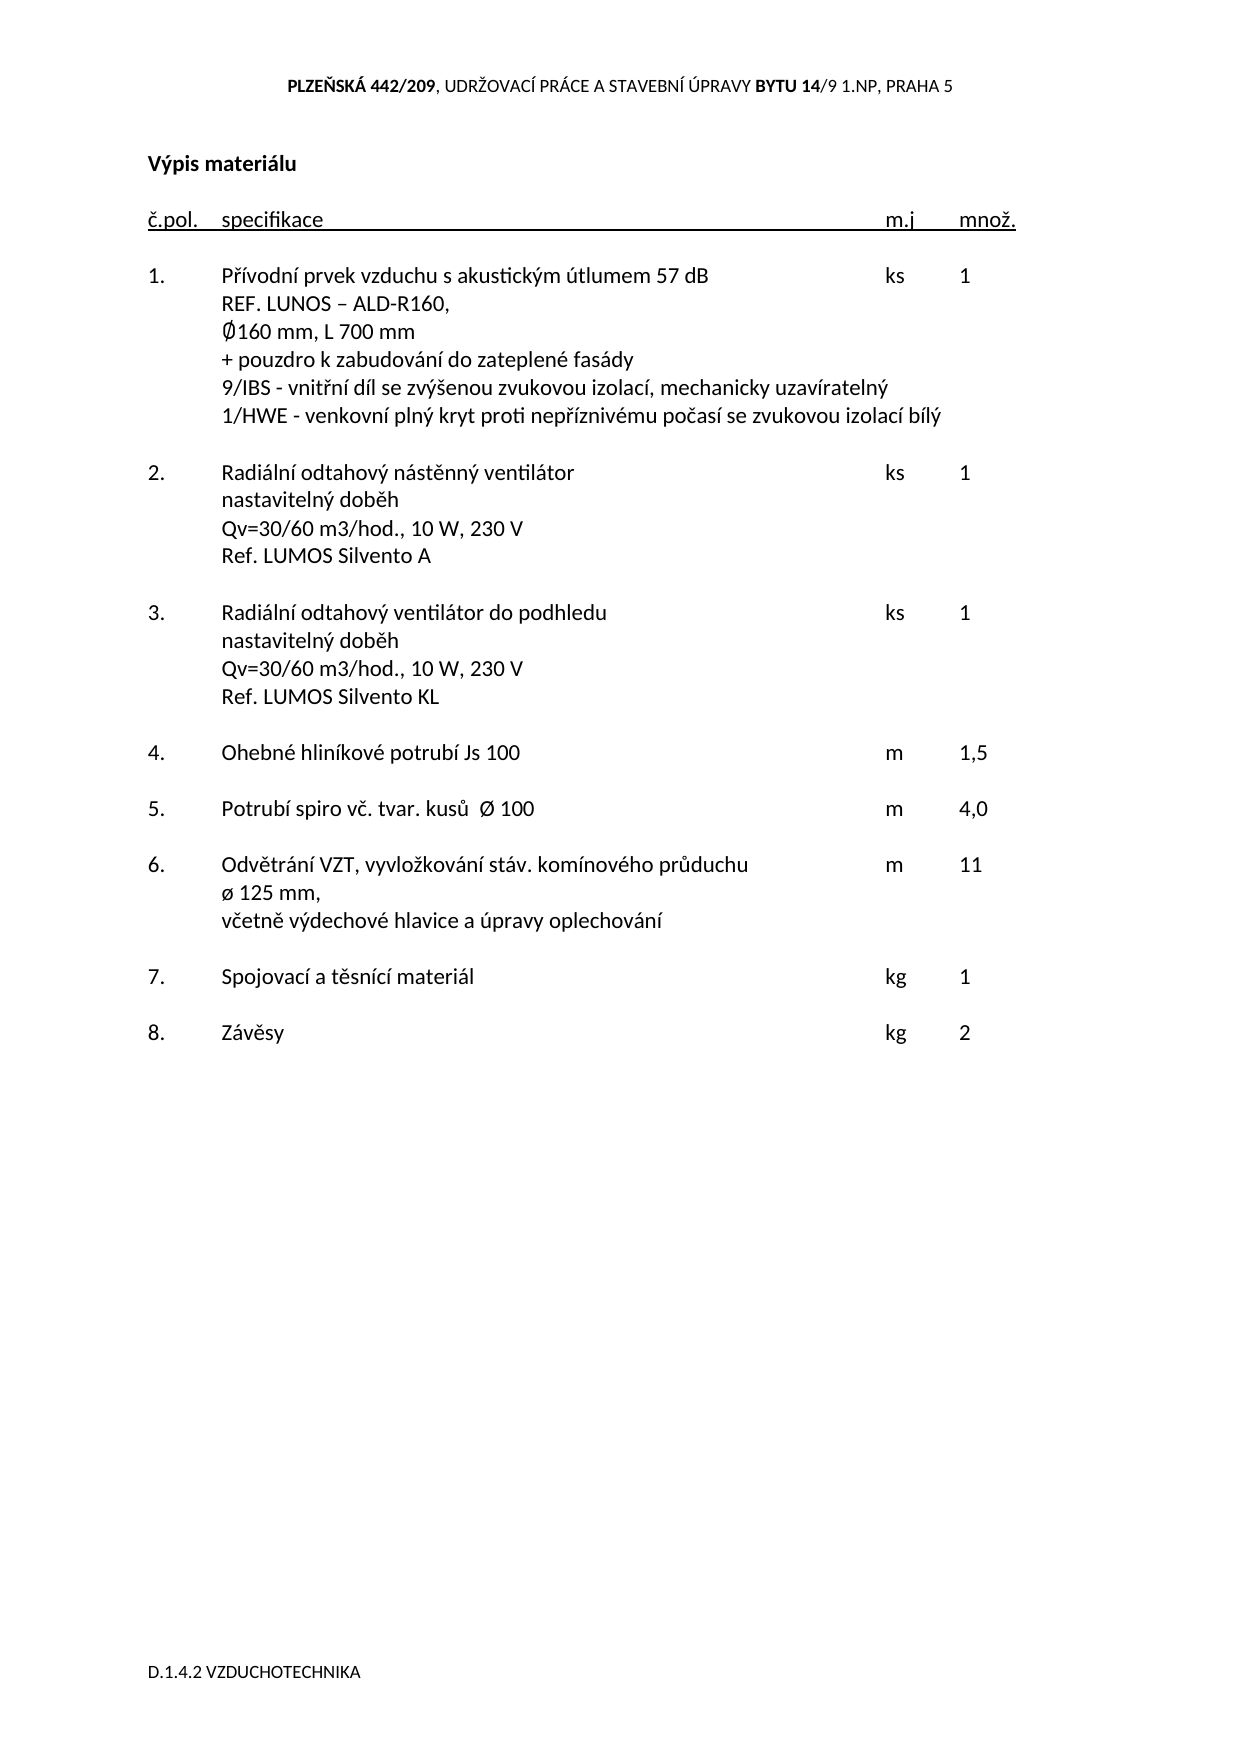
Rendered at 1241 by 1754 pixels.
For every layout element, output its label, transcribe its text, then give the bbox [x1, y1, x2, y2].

text Ref. LUMOS Silvento A [148, 542, 1093, 570]
text Qv=30/60 m3/hod., 10 W, 230 V [148, 654, 1093, 682]
text nastavitelný doběh [148, 626, 1093, 654]
text včetně výdechové hlavice a úpravy oplechování [148, 906, 1093, 962]
text ∅160 mm, L 700 mm [148, 317, 1093, 346]
text 5. Potrubí spiro vč. tvar. kusů Ø 100 m 4,0 [148, 794, 1093, 822]
text č.pol. specifikace m.j množ. [148, 205, 1093, 233]
text nastavitelný doběh [148, 486, 1093, 514]
text 4. Ohebné hliníkové potrubí Js 100 m 1,5 [148, 738, 1093, 766]
text Qv=30/60 m3/hod., 10 W, 230 V [148, 514, 1093, 542]
text 7. Spojovací a těsnící materiál kg 1 [148, 962, 1093, 990]
text 1. Přívodní prvek vzduchu s akustickým útlumem 57 dB ks 1 [148, 261, 1093, 289]
text Ref. LUMOS Silvento KL [148, 682, 1093, 710]
text + pouzdro k zabudování do zateplené fasády [148, 346, 1093, 373]
text 2. Radiální odtahový nástěnný ventilátor ks 1 [148, 458, 1093, 486]
text Výpis materiálu [148, 149, 1093, 177]
text 3. Radiální odtahový ventilátor do podhledu ks 1 [148, 598, 1093, 626]
text 9/IBS - vnitřní díl se zvýšenou zvukovou izolací, mechanicky uzavíratelný [148, 373, 1093, 402]
text REF. LUNOS – ALD-R160, [148, 289, 1093, 317]
text 1/HWE - venkovní plný kryt proti nepříznivému počasí se zvukovou izolací bílý [148, 402, 1093, 429]
text 6. Odvětrání VZT, vyvložkování stáv. komínového průduchu m 11 [148, 850, 1093, 878]
text 8. Závěsy kg 2 [148, 1018, 1093, 1046]
text ø 125 mm, [148, 878, 1093, 906]
